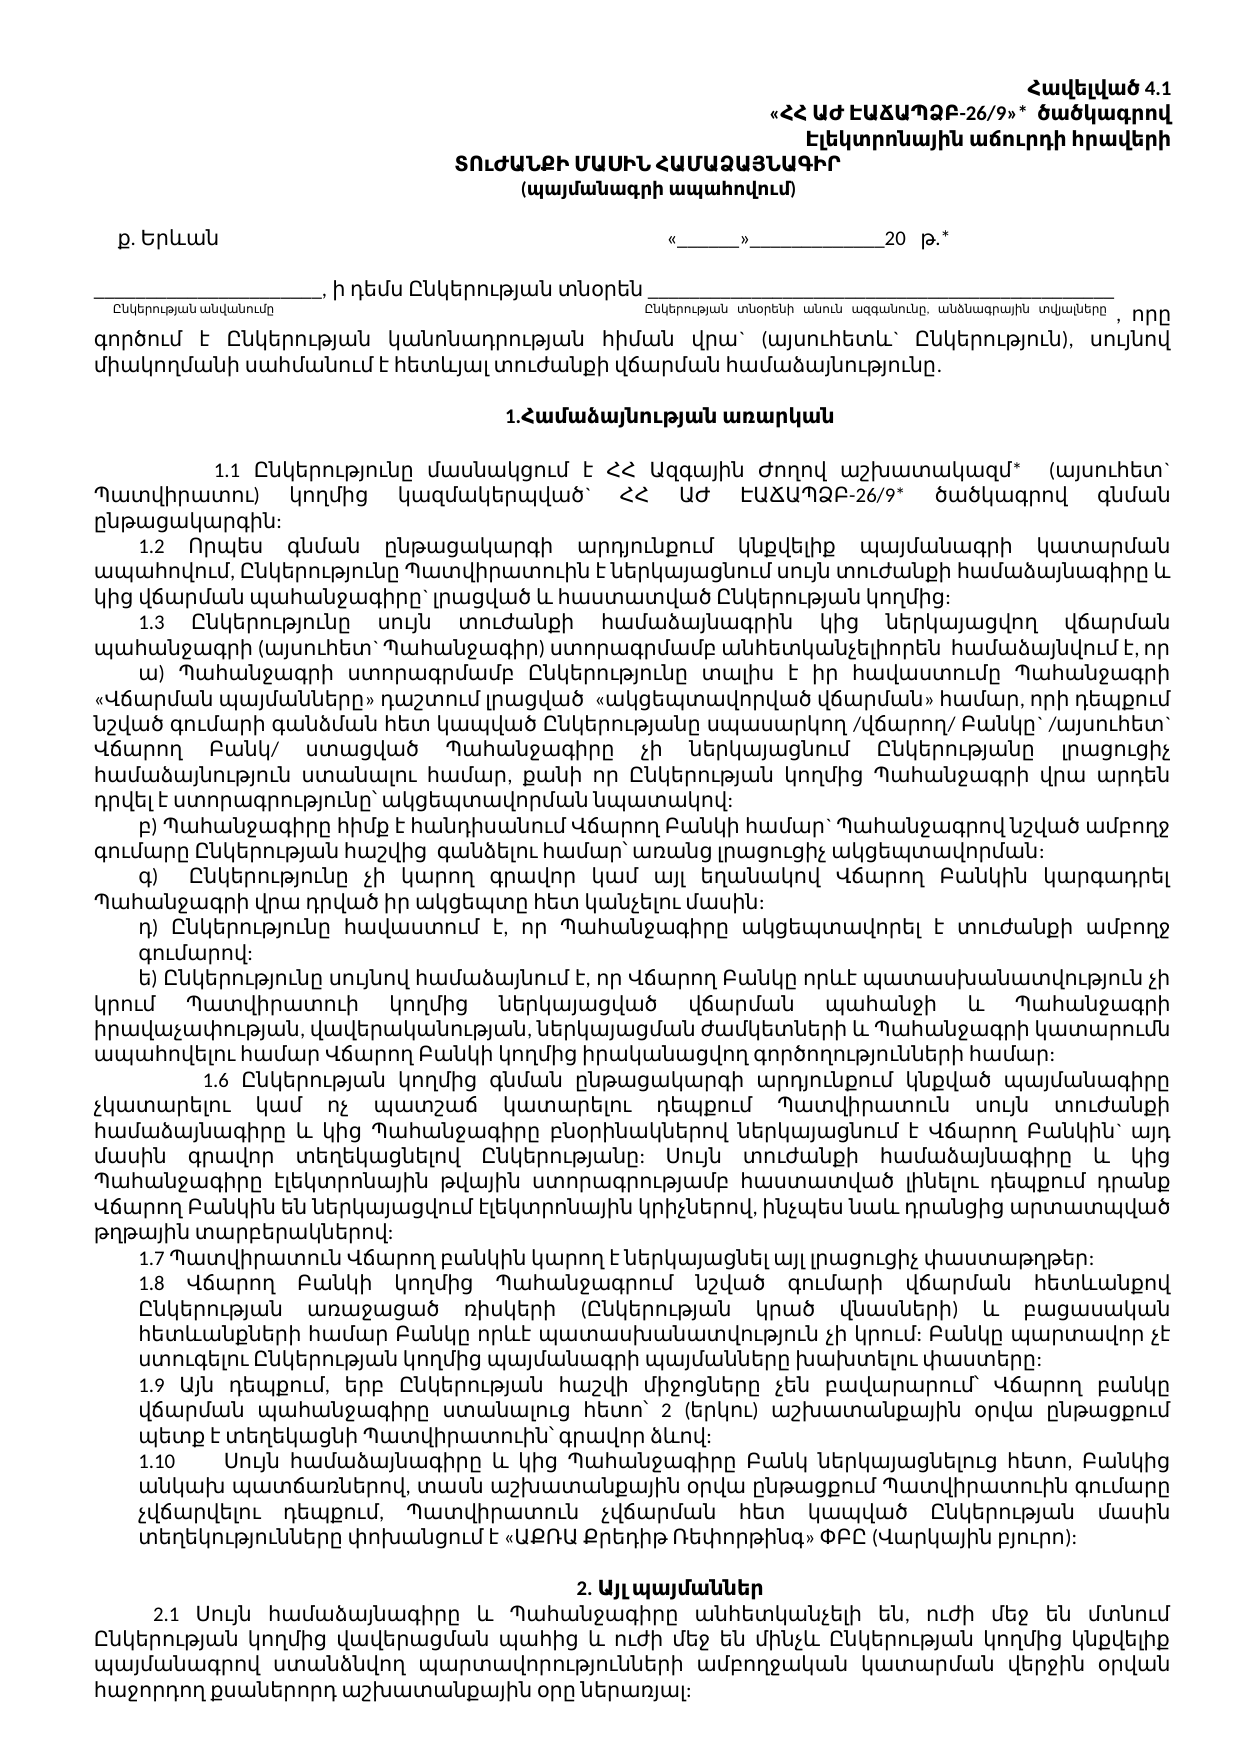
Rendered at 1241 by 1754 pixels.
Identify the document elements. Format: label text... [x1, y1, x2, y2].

text 1.8 Վճարող Բանկի կողմից Պահանջագրում նշված գումարի վճարման հետևանքով Ընկերության առաջացած ռիսկերի (Ընկերության կրած վնասների) և բացասական հետևանքների համար Բանկը որևէ պատասխանատվություն չի կրում: Բանկը պարտավոր չէ ստուգելու Ընկերության կողմից պայմանագրի պայմանները խախտելու փաստերը: [138, 1270, 1171, 1372]
text դ) Ընկերությունը հավաստում է, որ Պահանջագիրը ակցեպտավորել է տուժանքի ամբողջ գումարով: [138, 914, 1171, 965]
text բ) Պահանջագիրը հիմք է հանդիսանում Վճարող Բանկի համար` Պահանջագրով նշված ամբողջ գումարը Ընկերության հաշվից գանձելու համար՝ առանց լրացուցիչ ակցեպտավորման: [94, 813, 1171, 864]
text «ՀՀ ԱԺ ԷԱՃԱՊՁԲ-26/9»* ծածկագրով [94, 100, 1171, 126]
text 1.2 Որպես գնման ընթացակարգի արդյունքում կնքվելիք պայմանագրի կատարման ապահովում, Ընկերությունը Պատվիրատուին է ներկայացնում սույն տուժանքի համաձայնագիրը և կից վճարման պահանջագիրը` լրացված և հաստատված Ընկերության կողմից: [94, 533, 1171, 609]
text Ընկերության անվանումը Ընկերության տնօրենի անուն ազգանունը, անձնագրային տվյալները , որը գործում է Ընկերության կանոնադրության հիման վրա` (այսուհետև` Ընկերություն), սույնով միակողմանի սահմանում է հետևյալ տուժանքի վճարման համաձայնությունը. [94, 301, 1171, 377]
text գ) Ընկերությունը չի կարող գրավոր կամ այլ եղանակով Վճարող Բանկին կարգադրել Պահանջագրի վրա դրված իր ակցեպտը հետ կանչելու մասին: [94, 864, 1171, 914]
text 1.6 Ընկերության կողմից գնման ընթացակարգի արդյունքում կնքված պայմանագիրը չկատարելու կամ ոչ պատշաճ կատարելու դեպքում Պատվիրատուն սույն տուժանքի համաձայնագիրը և կից Պահանջագիրը բնօրինակներով ներկայացնում է Վճարող Բանկին` այդ մասին գրավոր տեղեկացնելով Ընկերությանը: Սույն տուժանքի համաձայնագիրը և կից Պահանջագիրը էլեկտրոնային թվային ստորագրությամբ հաստատված լինելու դեպքում դրանք Վճարող Բանկին են ներկայացվում էլեկտրոնային կրիչներով, ինչպես նաև դրանցից արտատպված թղթային տարբերակներով: [94, 1067, 1171, 1245]
text 1.7 Պատվիրատուն Վճարող բանկին կարող է ներկայացնել այլ լրացուցիչ փաստաթղթեր: [138, 1245, 1171, 1270]
text 1.10 Սույն համաձայնագիրը և կից Պահանջագիրը Բանկ ներկայացնելուց հետո, Բանկից անկախ պատճառներով, տասն աշխատանքային օրվա ընթացքում Պատվիրատուին գումարը չվճարվելու դեպքում, Պատվիրատուն չվճարման հետ կապված Ընկերության մասին տեղեկությունները փոխանցում է «ԱՔՌԱ Քրեդիթ Ռեփորթինգ» ՓԲԸ (Վարկային բյուրո): [138, 1448, 1171, 1550]
text ՏՈւԺԱՆՔԻ ՄԱՍԻՆ ՀԱՄԱՁԱՅՆԱԳԻՐ [94, 151, 1171, 177]
text 1.3 Ընկերությունը սույն տուժանքի համաձայնագրին կից ներկայացվող վճարման պահանջագրի (այսուհետ` Պահանջագիր) ստորագրմամբ անհետկանչելիորեն համաձայնվում է, որ [94, 609, 1171, 660]
text 2. Այլ պայմաններ [169, 1575, 1171, 1601]
text Հավելված 4.1 [94, 75, 1171, 100]
text 1.Համաձայնության առարկան [169, 403, 1171, 428]
text ե) Ընկերությունը սույնով համաձայնում է, որ Վճարող Բանկը որևէ պատասխանատվություն չի կրում Պատվիրատուի կողմից ներկայացված վճարման պահանջի և Պահանջագրի իրավաչափության, վավերականության, ներկայացման ժամկետների և Պահանջագրի կատարումն ապահովելու համար Վճարող Բանկի կողմից իրականացվող գործողությունների համար: [94, 965, 1171, 1067]
text 1.9 Այն դեպքում, երբ Ընկերության հաշվի միջոցները չեն բավարարում՝ Վճարող բանկը վճարման պահանջագիրը ստանալուց հետո՝ 2 (երկու) աշխատանքային օրվա ընթացքում պետք է տեղեկացնի Պատվիրատուին՝ գրավոր ձևով: [138, 1372, 1171, 1448]
text (պայմանագրի ապահովում) [94, 177, 1171, 199]
text Էլեկտրոնային աճուրդի հրավերի [94, 126, 1171, 151]
text ք. Երևան «______»_____________20 թ.* [94, 225, 1171, 250]
text 2.1 Սույն համաձայնագիրը և Պահանջագիրը անհետկանչելի են, ուժի մեջ են մտնում Ընկերության կողմից վավերացման պահից և ուժի մեջ են մինչև Ընկերության կողմից կնքվելիք պայմանագրով ստանձնվող պարտավորությունների ամբողջական կատարման վերջին օրվան հաջորդող քսաներորդ աշխատանքային օրը ներառյալ: [94, 1601, 1171, 1702]
text 1.1 Ընկերությունը մասնակցում է ՀՀ Ազգային Ժողով աշխատակազմ* (այսուհետ` Պատվիրատու) կողմից կազմակերպված` ՀՀ ԱԺ ԷԱՃԱՊՁԲ-26/9* ծածկագրով գնման ընթացակարգին: [94, 457, 1171, 533]
text ______________________, ի դեմս Ընկերության տնօրեն _____________________________________________ [94, 276, 1171, 301]
text ա) Պահանջագրի ստորագրմամբ Ընկերությունը տալիս է իր հավաստումը Պահանջագրի «Վճարման պայմանները» դաշտում լրացված «ակցեպտավորված վճարման» համար, որի դեպքում նշված գումարի գանձման հետ կապված Ընկերությանը սպասարկող /վճարող/ Բանկը` /այսուհետ` Վճարող Բանկ/ ստացված Պահանջագիրը չի ներկայացնում Ընկերությանը լրացուցիչ համաձայնություն ստանալու համար, քանի որ Ընկերության կողմից Պահանջագրի վրա արդեն դրվել է ստորագրությունը՝ ակցեպտավորման նպատակով: [94, 660, 1171, 813]
